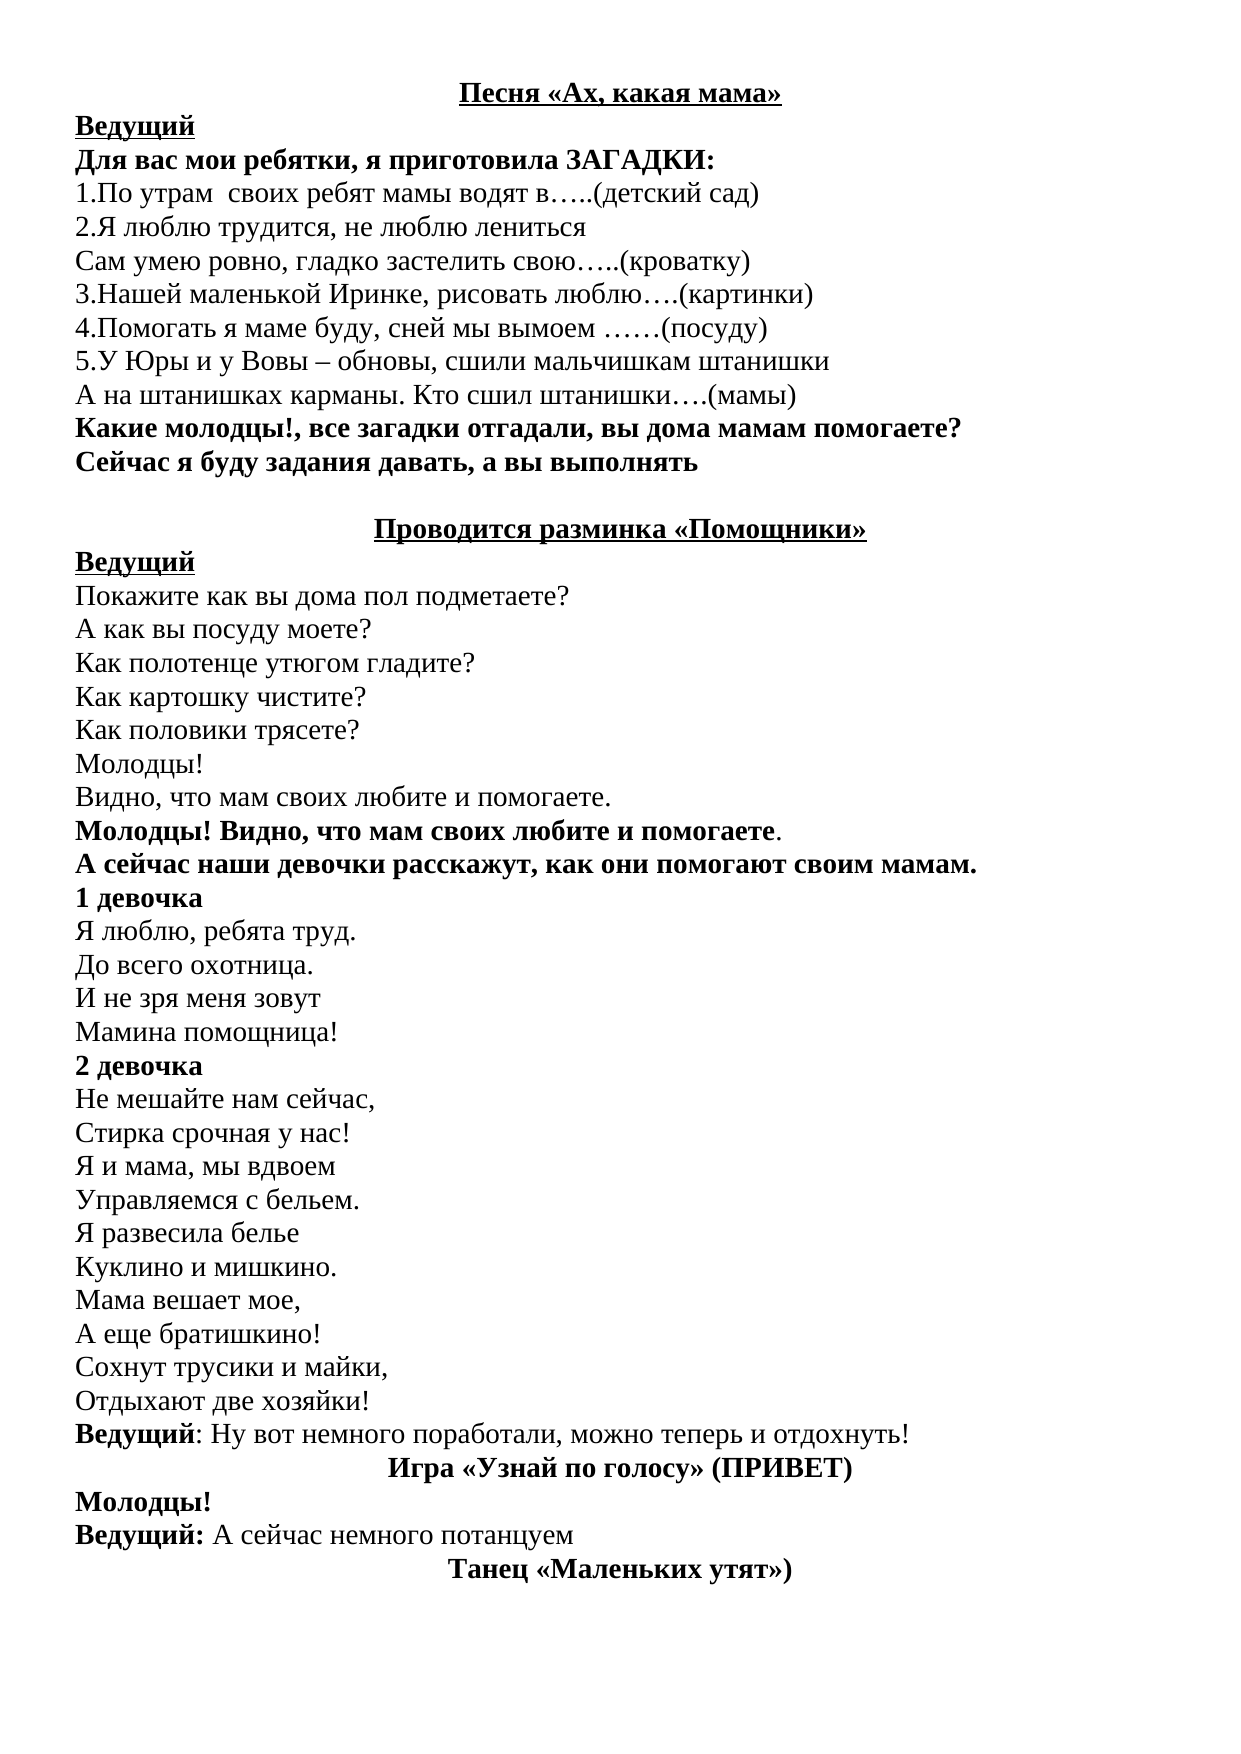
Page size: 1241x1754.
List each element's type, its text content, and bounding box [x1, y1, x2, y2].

text Молодцы! [75, 1484, 1165, 1517]
text Сохнут трусики и майки, [75, 1349, 1165, 1383]
text Сейчас я буду задания давать, а вы выполнять [75, 444, 1165, 477]
text Ведущий [75, 108, 1165, 142]
text Покажите как вы дома пол подметаете? [75, 578, 1165, 612]
text А еще братишкино! [75, 1316, 1165, 1349]
text Проводится разминка «Помощники» [75, 511, 1165, 544]
text 2 девочка [75, 1048, 1165, 1081]
text И не зря меня зовут [75, 981, 1165, 1014]
text 5.У Юры и у Вовы – обновы, сшили мальчишкам штанишки [75, 343, 1165, 377]
text Для вас мои ребятки, я приготовила ЗАГАДКИ: [75, 142, 1165, 176]
text Песня «Ах, какая мама» [75, 75, 1165, 108]
text А сейчас наши девочки расскажут, как они помогают своим мамам. [75, 846, 1165, 880]
text 3.Нашей маленькой Иринке, рисовать люблю….(картинки) [75, 276, 1165, 310]
text Игра «Узнай по голосу» (ПРИВЕТ) [75, 1450, 1165, 1484]
text Куклино и мишкино. [75, 1249, 1165, 1282]
text Как половики трясете? [75, 712, 1165, 746]
text Молодцы! Видно, что мам своих любите и помогаете. [75, 813, 1165, 846]
text Я развесила белье [75, 1215, 1165, 1249]
text Ведущий: Ну вот немного поработали, можно теперь и отдохнуть! [75, 1417, 1165, 1450]
text Отдыхают две хозяйки! [75, 1383, 1165, 1417]
text А на штанишках карманы. Кто сшил штанишки….(мамы) [75, 377, 1165, 410]
text Сам умею ровно, гладко застелить свою…..(кроватку) [75, 243, 1165, 276]
text 1.По утрам своих ребят мамы водят в…..(детский сад) [75, 176, 1165, 209]
text А как вы посуду моете? [75, 612, 1165, 645]
text Видно, что мам своих любите и помогаете. [75, 779, 1165, 813]
text Не мешайте нам сейчас, [75, 1081, 1165, 1115]
text Молодцы! [75, 746, 1165, 779]
text Мамина помощница! [75, 1014, 1165, 1048]
text Ведущий: А сейчас немного потанцуем [75, 1517, 1165, 1551]
text 1 девочка [75, 880, 1165, 913]
text Управляемся с бельем. [75, 1182, 1165, 1215]
text До всего охотница. [75, 947, 1165, 981]
text Я и мама, мы вдвоем [75, 1148, 1165, 1182]
text Мама вешает мое, [75, 1282, 1165, 1316]
text Я люблю, ребята труд. [75, 913, 1165, 947]
text 4.Помогать я маме буду, сней мы вымоем ……(посуду) [75, 310, 1165, 343]
text 2.Я люблю трудится, не люблю лениться [75, 209, 1165, 243]
text Как картошку чистите? [75, 679, 1165, 712]
text Как полотенце утюгом гладите? [75, 645, 1165, 679]
text Какие молодцы!, все загадки отгадали, вы дома мамам помогаете? [75, 410, 1165, 444]
text Танец «Маленьких утят») [75, 1551, 1165, 1584]
text Ведущий [75, 544, 1165, 578]
text Стирка срочная у нас! [75, 1115, 1165, 1148]
